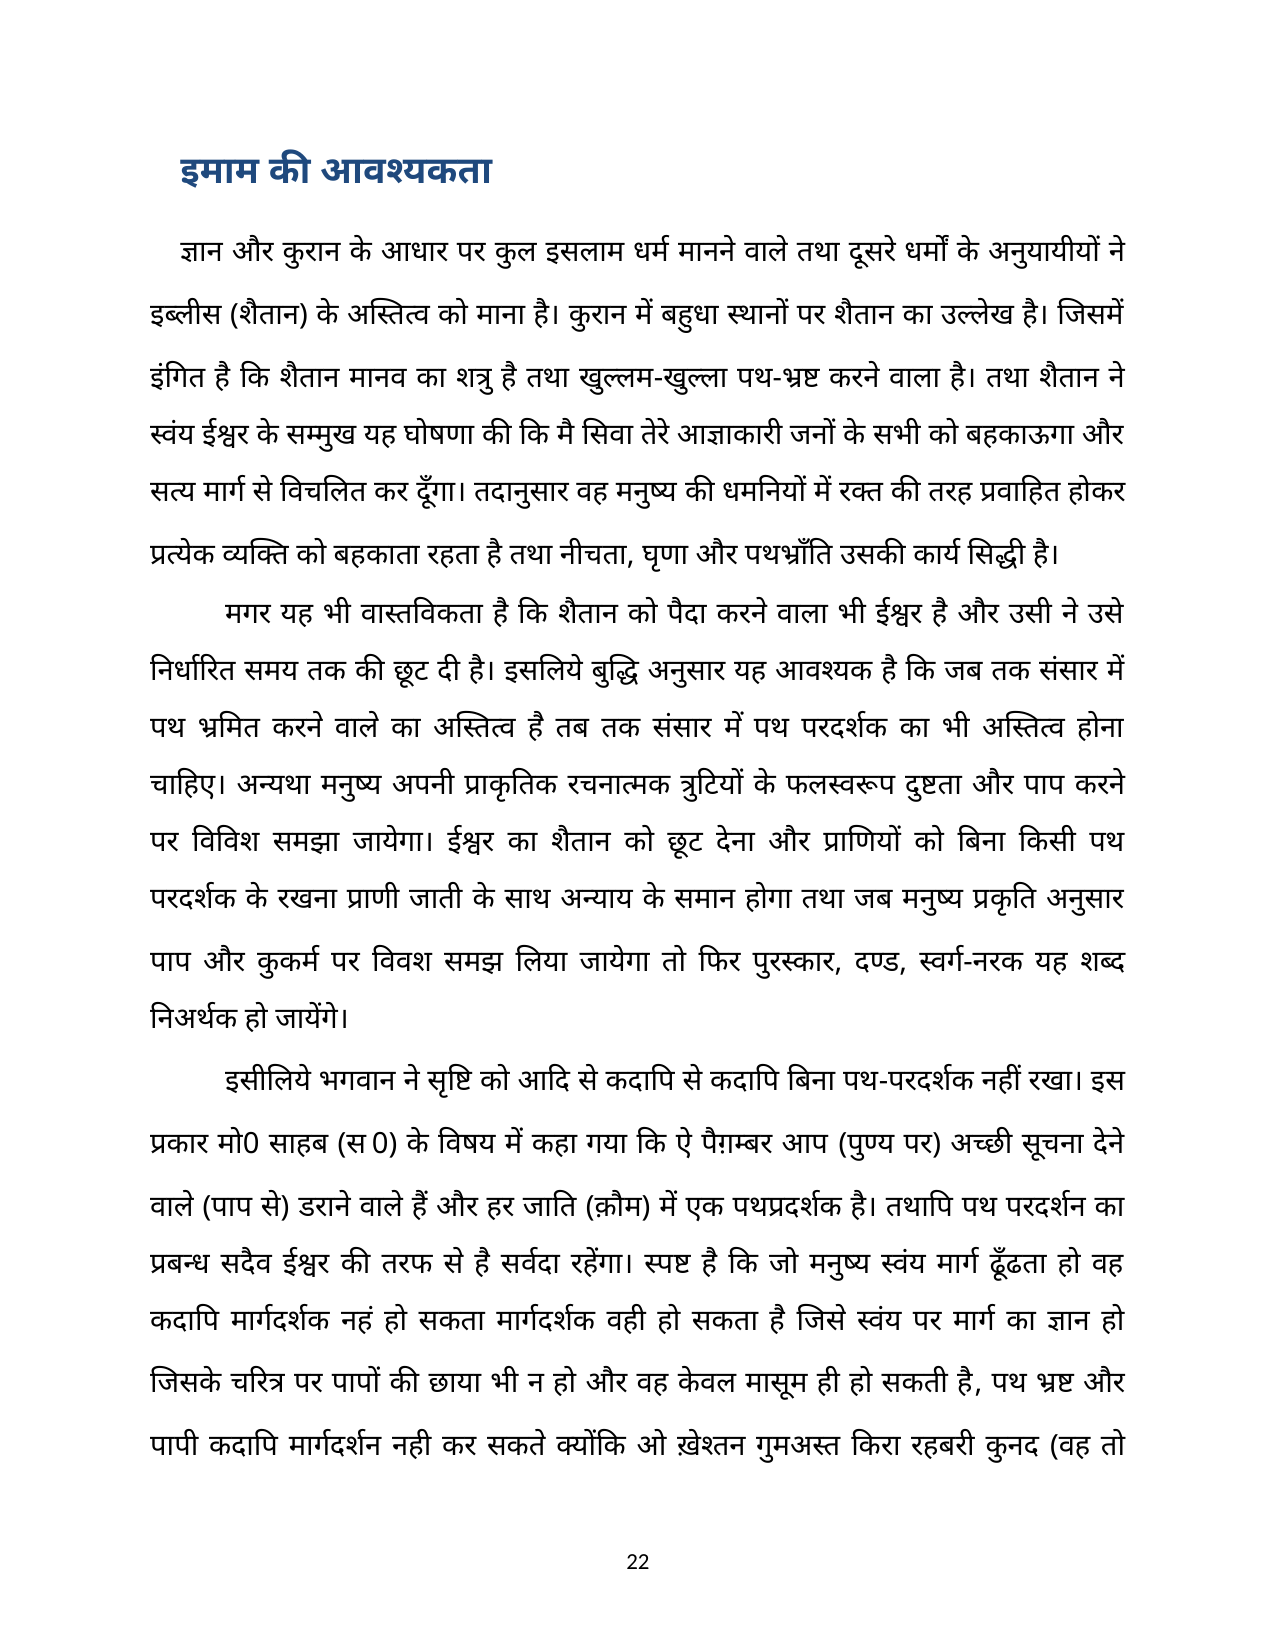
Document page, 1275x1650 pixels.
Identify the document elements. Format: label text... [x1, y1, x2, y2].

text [150, 1059, 1125, 1467]
text ज्ञान और कुरान के आधार पर कुल इसलाम धर्म मानने वाले तथा दूसरे धर्मों के अनुयायीयों ने इब्लीस (शैतान) के अस्तित्व को माना है। कुरान में बहुधा स्थानों पर शैतान का उल्लेख है। जिसमें इंगित है कि शैतान मानव का शत्रु है तथा खुल्लम-खुल्ला पथ-भ्रष्ट करने वाला है। तथा शैतान ने स्वंय ईश्वर के सम्मुख यह घोषणा की कि मै सिवा तेरे आज्ञाकारी जनों के सभी को बहकाऊगा और सत्य मार्ग से विचलित कर दूँगा। तदानुसार वह मनुष्य की धमनियों में रक्त की तरह प्रवाहित होकर प्रत्येक व्यक्ति को बहकाता रहता है तथा नीचता, घृणा और पथभ्राँति उसकी कार्य सिद्धी है। [150, 236, 1125, 576]
subtitle इमाम की आवश्यकता [150, 150, 1125, 199]
text मगर यह भी वास्तविकता है कि शैतान को पैदा करने वाला भी ईश्वर है और उसी ने उसे निर्धारित समय तक की छूट दी है। इसलिये बुद्धि अनुसार यह आवश्यक है कि जब तक संसार में पथ भ्रमित करने वाले का अस्तित्व है तब तक संसार में पथ परदर्शक का भी अस्तित्व होना चाहिए। अन्यथा मनुष्य अपनी प्राकृतिक रचनात्मक त्रुटियों के फलस्वरूप दुष्टता और पाप करने पर विविश समझा जायेगा। ईश्वर का शैतान को छूट देना और प्राणियों को बिना किसी पथ परदर्शक के रखना प्राणी जाती के साथ अन्याय के समान होगा तथा जब मनुष्य प्रकृति अनुसार पाप और कुकर्म पर विवश समझ लिया जायेगा तो फिर पुरस्कार, दण्ड, स्वर्ग-नरक यह शब्द निअर्थक हो जायेंगे। [150, 598, 1125, 1040]
